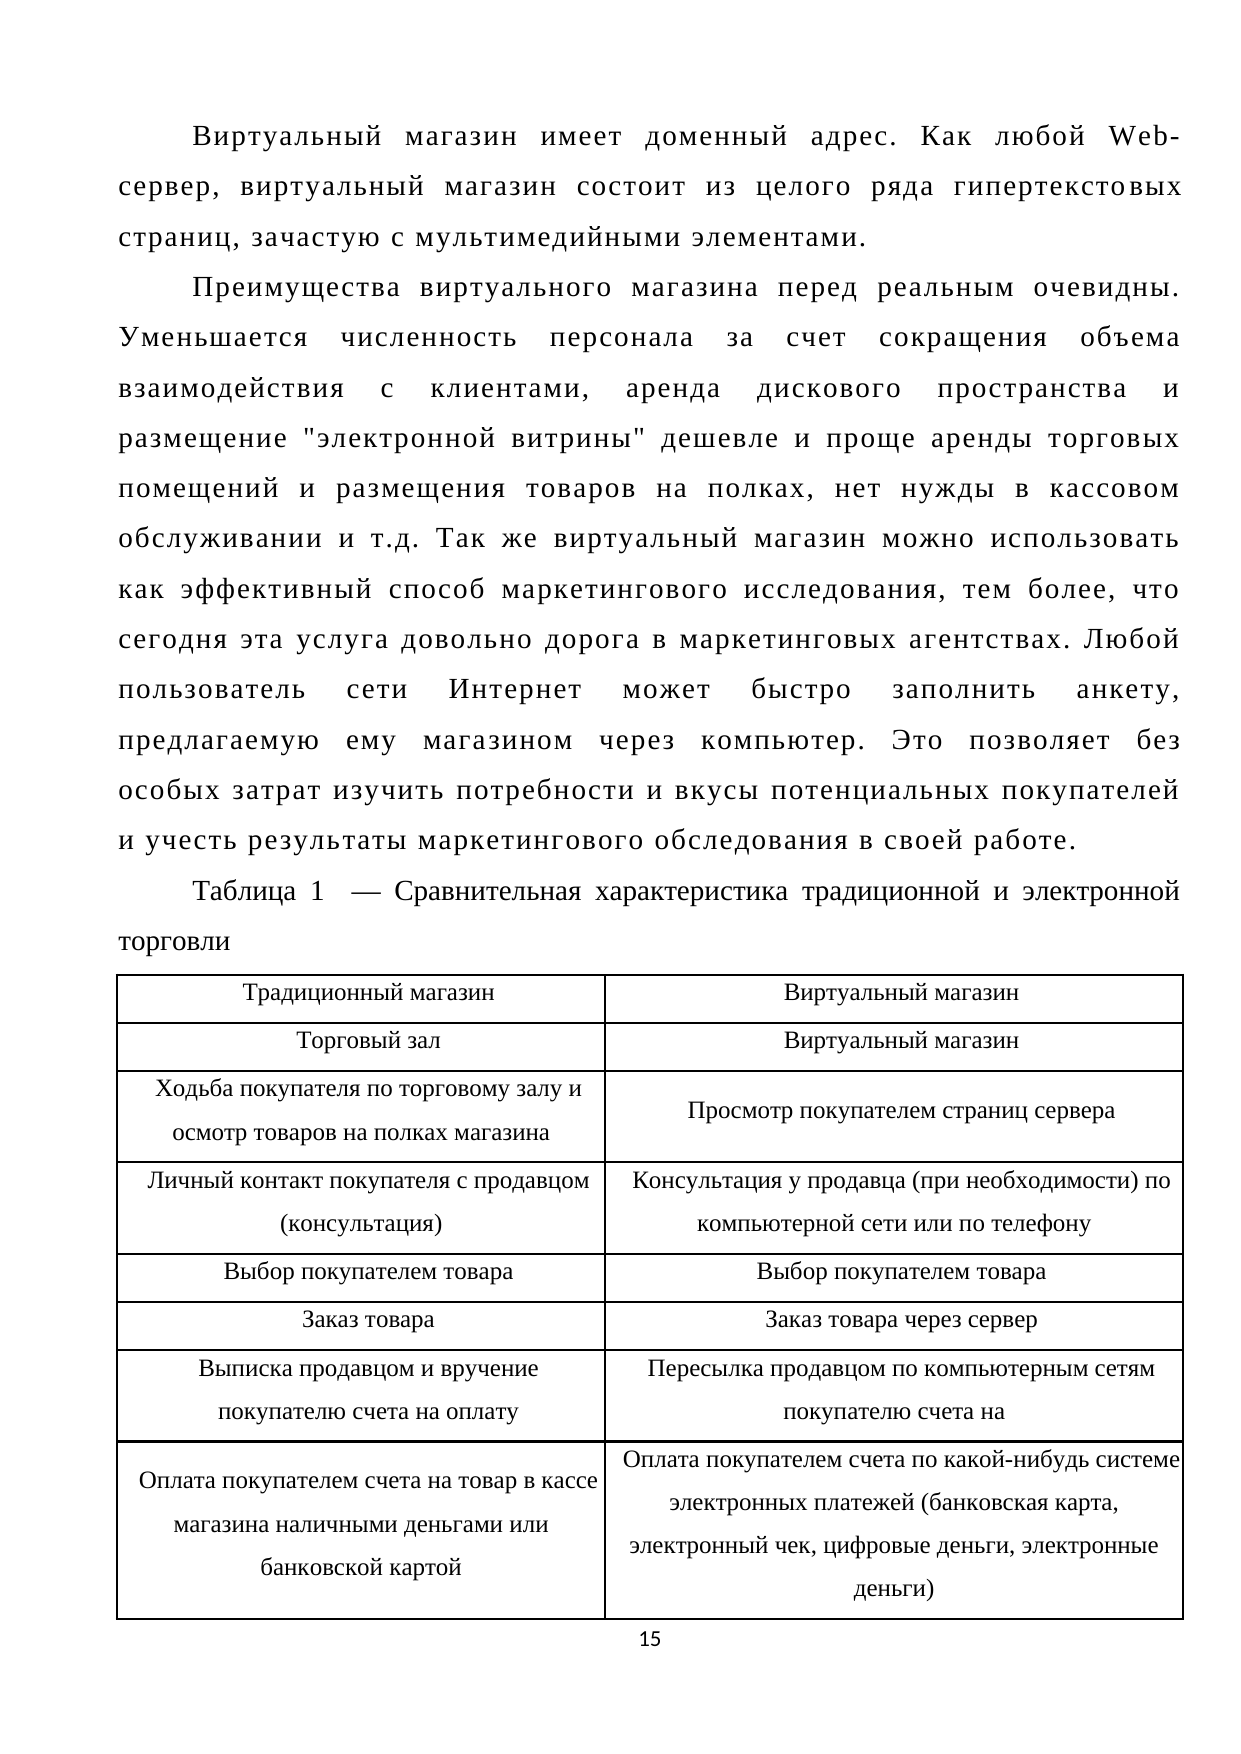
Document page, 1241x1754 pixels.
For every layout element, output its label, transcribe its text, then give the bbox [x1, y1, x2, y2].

text Таблица 1 — Сравнительная характеристика традиционной и электронной торговли [118, 873, 1181, 957]
table_cell Выбор покупателем товара [606, 1255, 1182, 1301]
table_cell Ходьба покупателя по торговому залу и осмотр товаров на полках магазина [118, 1072, 604, 1161]
table_cell Оплата покупателем счета по какой-нибудь системе электронных платежей (банковская карта, электронный чек, цифровые деньги, электронные деньги) [606, 1443, 1182, 1618]
table_cell Виртуальный магазин [606, 1024, 1182, 1070]
table_header Виртуальный магазин [606, 976, 1182, 1022]
table_cell Выбор покупателем товара [118, 1255, 604, 1301]
table_cell Личный контакт покупателя с продавцом (консультация) [118, 1163, 604, 1253]
table_cell Заказ товара [118, 1303, 604, 1349]
table_cell Торговый зал [118, 1024, 604, 1070]
table_cell Пересылка продавцом по компьютерным сетям покупателю счета на [606, 1351, 1182, 1440]
table_cell Заказ товара через сервер [606, 1303, 1182, 1349]
table_header Традиционный магазин [118, 976, 604, 1022]
table_cell Консультация у продавца (при необходимости) по компьютерной сети или по телефону [606, 1163, 1182, 1253]
table_cell Просмотр покупателем страниц сервера [606, 1072, 1182, 1161]
text Виртуальный магазин имеет доменный адрес. Как любой Web-сервер, виртуальный магазин состоит из целого ряда гипертекстовых страниц, зачастую с мультимедийными элементами. [118, 118, 1181, 252]
table_cell Выписка продавцом и вручение покупателю счета на оплату [118, 1351, 604, 1440]
text Преимущества виртуального магазина перед реальным очевидны. Уменьшается численность персонала за счет сокращения объема взаимодействия с клиентами, аренда дискового пространства и размещение "электронной витрины" дешевле и проще аренды торговых помещений и размещения товаров на полках, нет нужды в кассовом обслуживании и т.д. Так же виртуальный магазин можно использовать как эффективный способ маркетингового исследования, тем более, что сегодня эта услуга довольно дорога в маркетинговых агентствах. Любой пользователь сети Интернет может быстро заполнить анкету, предлагаемую ему магазином через компьютер. Это позволяет без особых затрат изучить потребности и вкусы потенциальных покупателей и учесть результаты маркетингового обследования в своей работе. [118, 269, 1181, 856]
table_cell Оплата покупателем счета на товар в кассе магазина наличными деньгами или банковской картой [118, 1443, 604, 1618]
